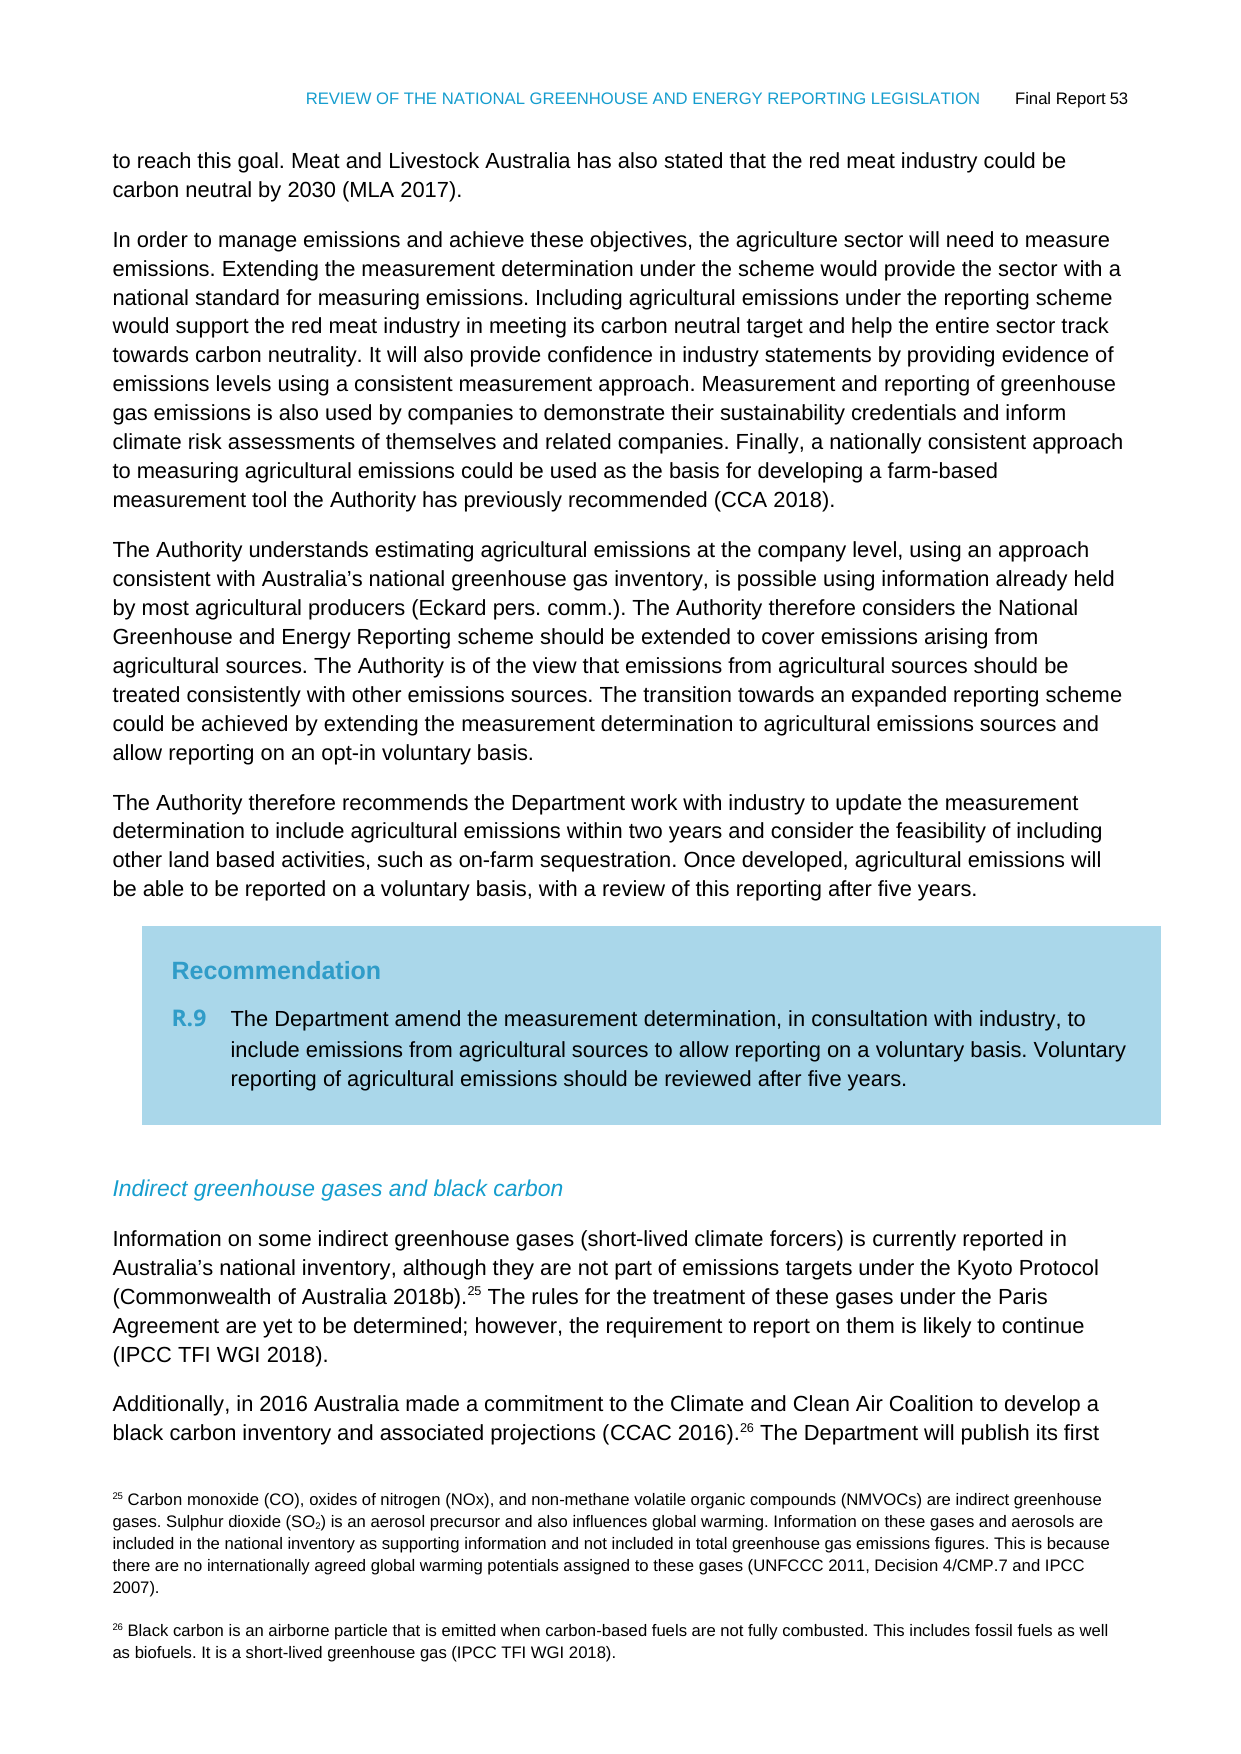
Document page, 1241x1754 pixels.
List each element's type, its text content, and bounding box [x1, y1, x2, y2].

text Information on some indirect greenhouse gases (short-lived climate forcers) is currently reported in Australia’s national inventory, although they are not part of emissions targets under the Kyoto Protocol (Commonwealth of Australia 2018b). The rules for the treatment of these gases under the Paris Agreement are yet to be determined; however, the requirement to report on them is likely to continue (IPCC TFI WGI 2018). [112, 1226, 1128, 1367]
text The Authority understands estimating agricultural emissions at the company level, using an approach consistent with Australia’s national greenhouse gas inventory, is possible using information already held by most agricultural producers (Eckard pers. comm.). The Authority therefore considers the National Greenhouse and Energy Reporting scheme should be extended to cover emissions arising from agricultural sources. The Authority is of the view that emissions from agricultural sources should be treated consistently with other emissions sources. The transition towards an expanded reporting scheme could be achieved by extending the measurement determination to agricultural emissions sources and allow reporting on an opt-in voluntary basis. [112, 537, 1128, 765]
text In order to manage emissions and achieve these objectives, the agriculture sector will need to measure emissions. Extending the measurement determination under the scheme would provide the sector with a national standard for measuring emissions. Including agricultural emissions under the reporting scheme would support the red meat industry in meeting its carbon neutral target and help the entire sector track towards carbon neutrality. It will also provide confidence in industry statements by providing evidence of emissions levels using a consistent measurement approach. Measurement and reporting of greenhouse gas emissions is also used by companies to demonstrate their sustainability credentials and inform climate risk assessments of themselves and related companies. Finally, a nationally consistent approach to measuring agricultural emissions could be used as the basis for developing a farm-based measurement tool the Authority has previously recommended (CCA 2018). [112, 226, 1128, 512]
text The Authority therefore recommends the Department work with industry to update the measurement determination to include agricultural emissions within two years and consider the feasibility of including other land based activities, such as on-farm sequestration. Once developed, agricultural emissions will be able to be reported on a voluntary basis, with a review of this reporting after five years. [112, 789, 1128, 901]
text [112, 148, 1128, 202]
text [112, 1391, 1128, 1446]
subtitle Indirect greenhouse gases and black carbon [112, 1175, 1128, 1201]
table_header Recommendation The Department amend the measurement determination, in consultation with industry, to include emissions from agricultural sources to allow reporting on a voluntary basis. Voluntary reporting of agricultural emissions should be reviewed after five years. [142, 926, 1161, 1125]
